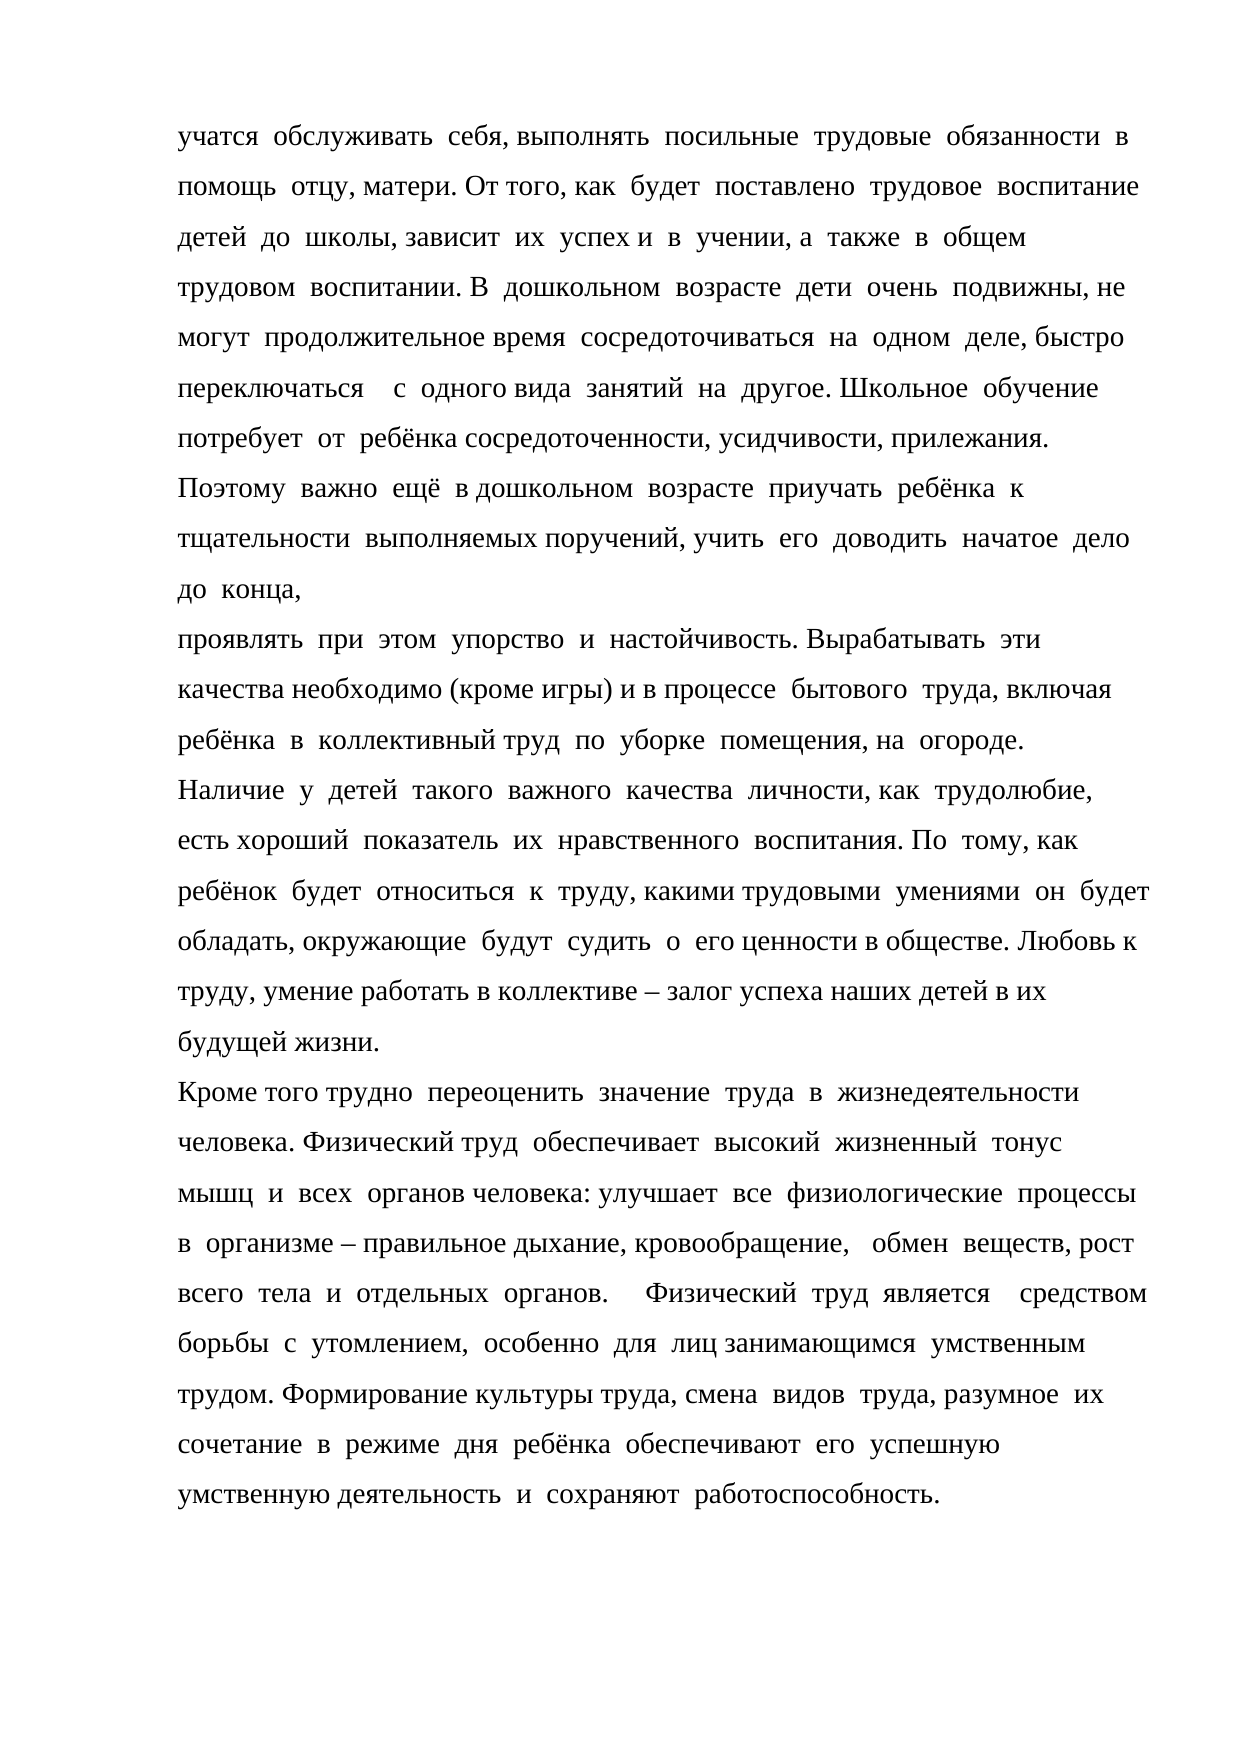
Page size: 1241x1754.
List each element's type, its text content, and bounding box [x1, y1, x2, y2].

text Наличие у детей такого важного качества личности, как трудолюбие, есть хороший показатель их нравственного воспитания. По тому, как ребёнок будет относиться к труду, какими трудовыми умениями он будет обладать, окружающие будут судить о его ценности в обществе. Любовь к труду, умение работать в коллективе – залог успеха наших детей в их будущей жизни. [177, 772, 1152, 1057]
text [177, 118, 1152, 604]
text проявлять при этом упорство и настойчивость. Вырабатывать эти качества необходимо (кроме игры) и в процессе бытового труда, включая ребёнка в коллективный труд по уборке помещения, на огороде. [177, 621, 1152, 755]
text Кроме того трудно переоценить значение труда в жизнедеятельности человека. Физический труд обеспечивает высокий жизненный тонус мышц и всех органов человека: улучшает все физиологические процессы в организме – правильное дыхание, кровообращение, обмен веществ, рост всего тела и отдельных органов. Физический труд является средством борьбы с утомлением, особенно для лиц занимающимся умственным трудом. Формирование культуры труда, смена видов труда, разумное их сочетание в режиме дня ребёнка обеспечивают его успешную умственную деятельность и сохраняют работоспособность. [177, 1074, 1152, 1510]
